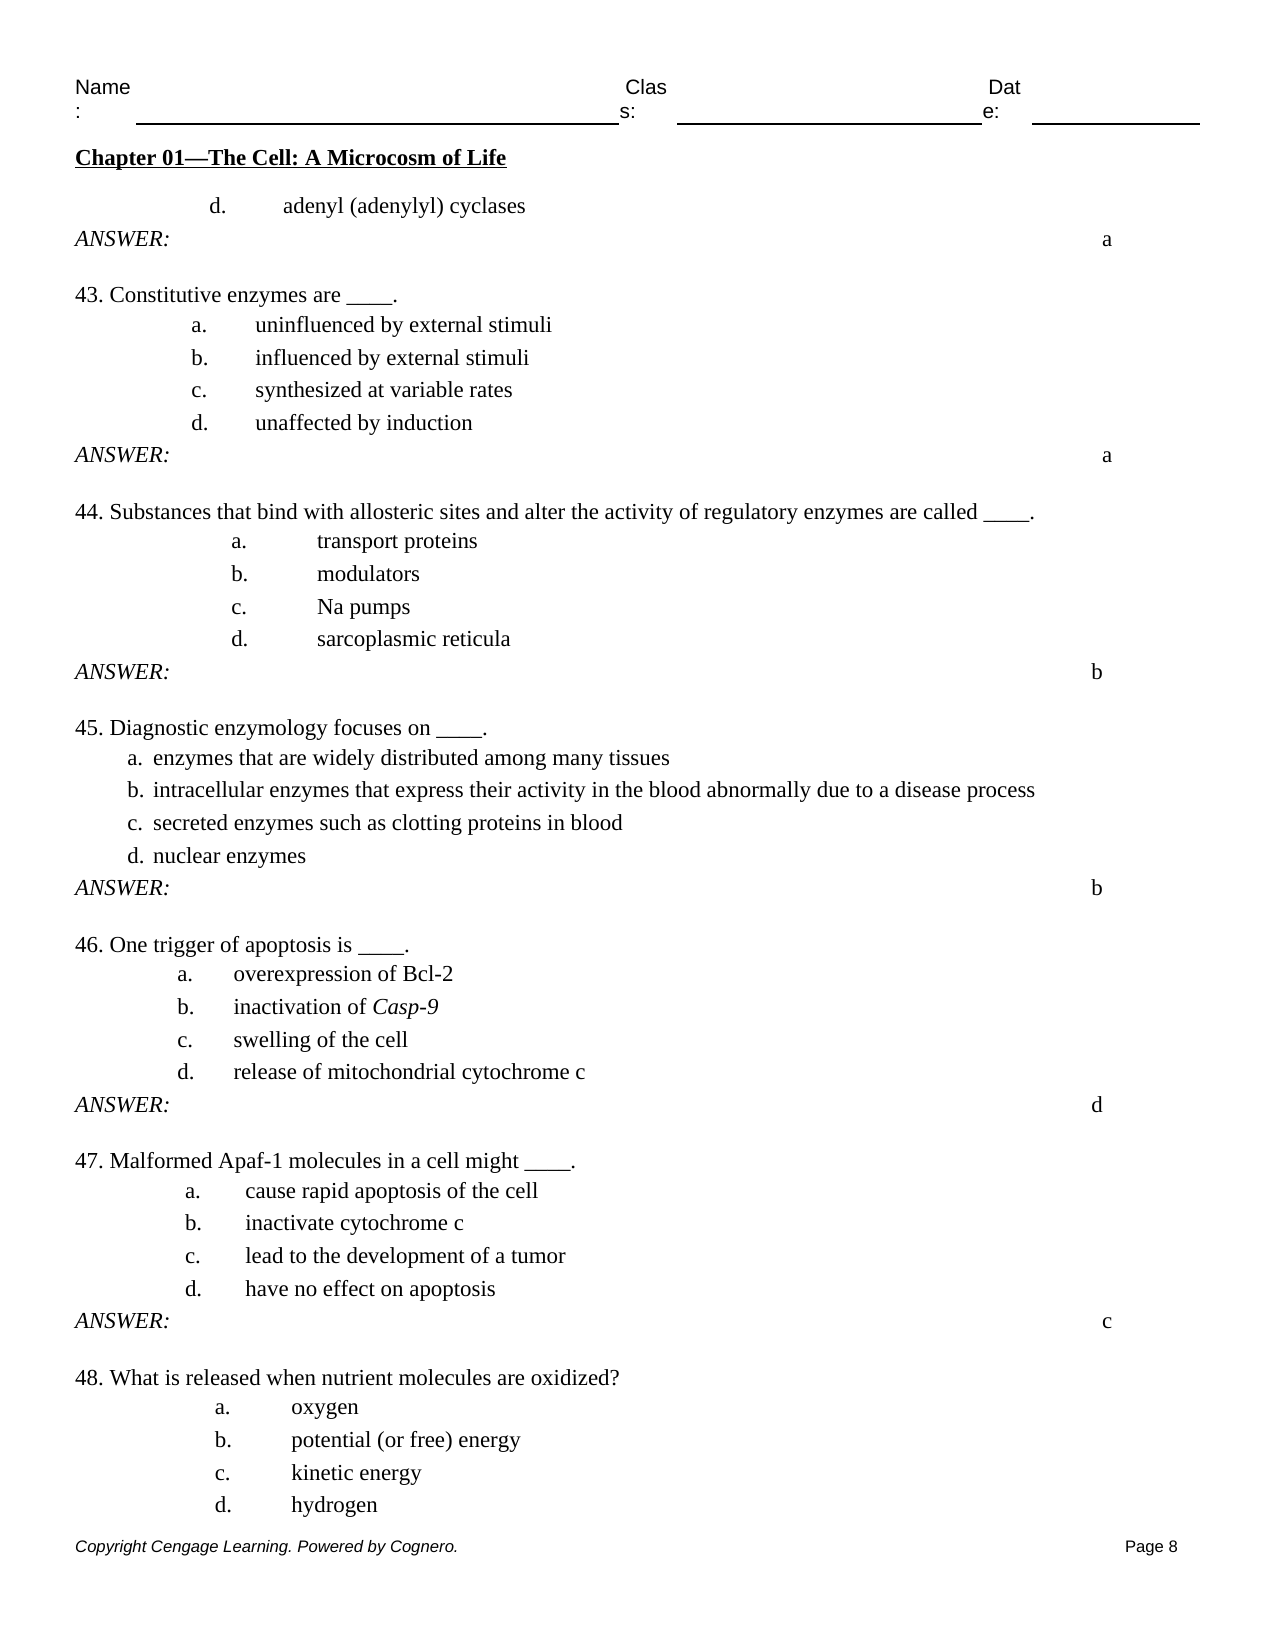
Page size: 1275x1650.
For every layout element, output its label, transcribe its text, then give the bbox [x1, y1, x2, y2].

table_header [75, 1364, 1200, 1521]
table_header 45. ​Diagnostic enzymology focuses on ____. [75, 715, 1200, 904]
table_header 47. Malformed Apaf-1 molecules in a cell might ____. [75, 1148, 1200, 1337]
table_header 44. Substances that bind with allosteric sites and alter the activity of regulatory enzymes are called ____. [75, 498, 1200, 687]
table_header 43. Constitutive enzymes are ____. [75, 282, 1200, 471]
table_header 46. One trigger of apoptosis is ____. [75, 931, 1200, 1120]
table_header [75, 189, 1200, 254]
